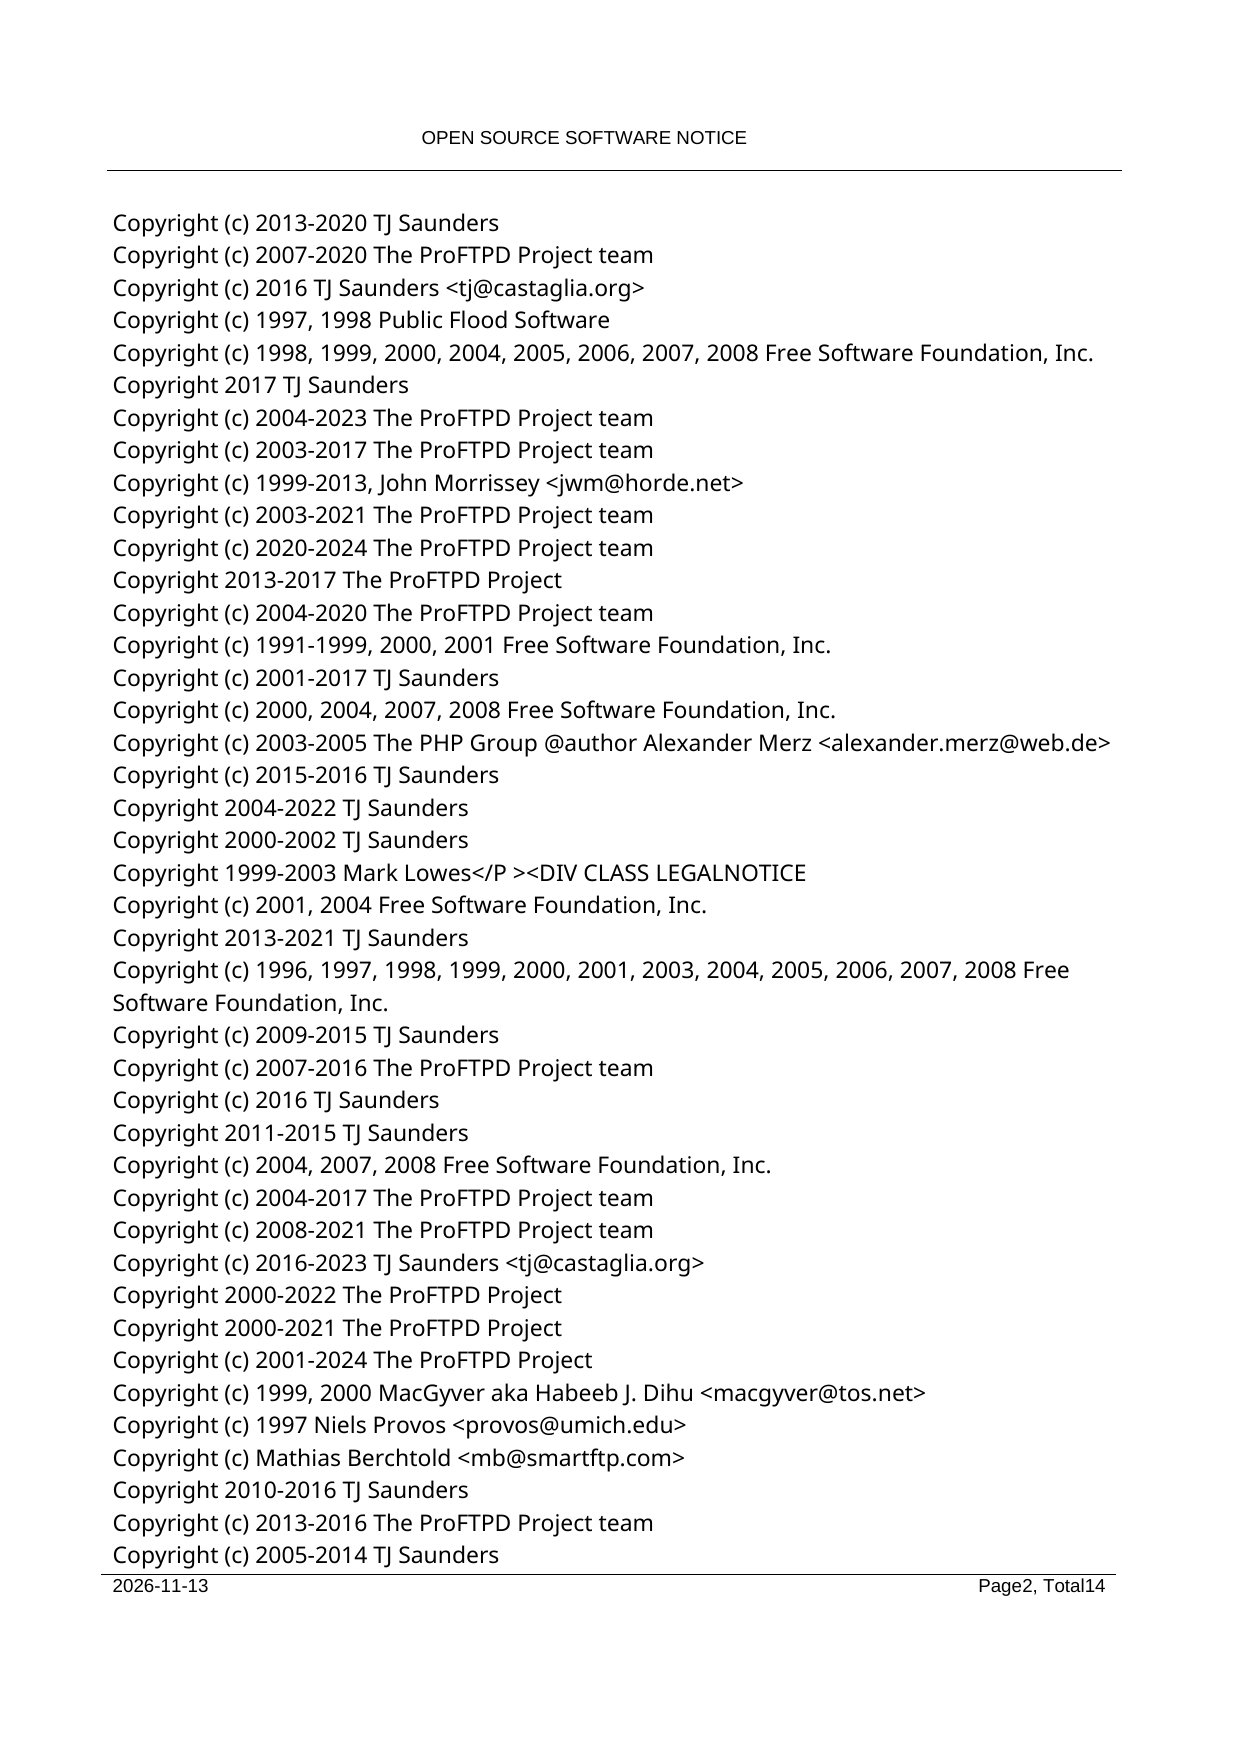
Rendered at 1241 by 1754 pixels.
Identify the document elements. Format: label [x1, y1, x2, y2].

text [112, 206, 1128, 1571]
